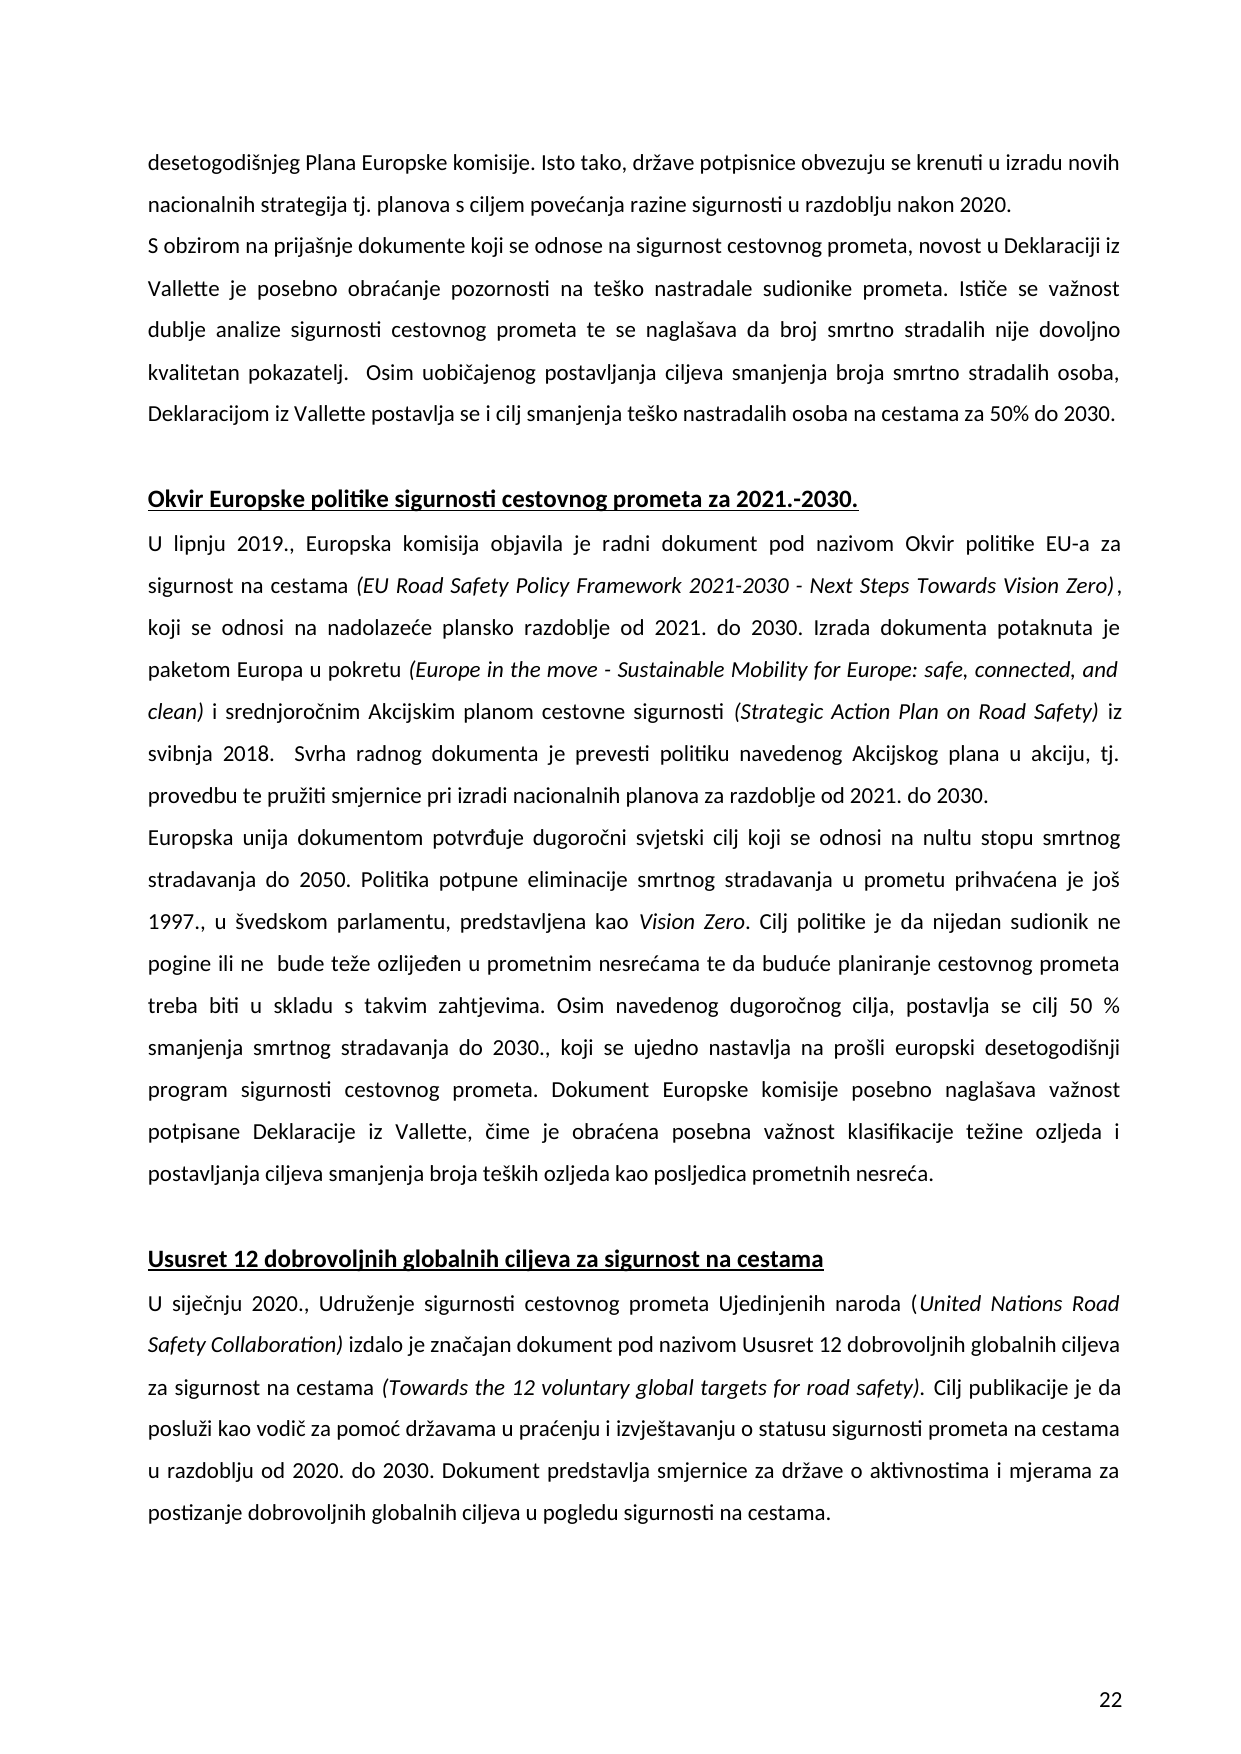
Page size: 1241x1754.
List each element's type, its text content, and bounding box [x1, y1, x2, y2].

text Ususret 12 dobrovoljnih globalnih ciljeva za sigurnost na cestama [148, 1243, 1122, 1273]
text U siječnju 2020., Udruženje sigurnosti cestovnog prometa Ujedinjenih naroda (United Nations Road Safety Collaboration) izdalo je značajan dokument pod nazivom Ususret 12 dobrovoljnih globalnih ciljeva za sigurnost na cestama (Towards the 12 voluntary global targets for road safety). Cilj publikacije je da posluži kao vodič za pomoć državama u praćenju i izvještavanju o statusu sigurnosti prometa na cestama u razdoblju od 2020. do 2030. Dokument predstavlja smjernice za države o aktivnostima i mjerama za postizanje dobrovoljnih globalnih ciljeva u pogledu sigurnosti na cestama. [148, 1289, 1122, 1527]
text Europska unija dokumentom potvrđuje dugoročni svjetski cilj koji se odnosi na nultu stopu smrtnog stradavanja do 2050. Politika potpune eliminacije smrtnog stradavanja u prometu prihvaćena je još 1997., u švedskom parlamentu, predstavljena kao Vision Zero. Cilj politike je da nijedan sudionik ne pogine ili ne bude teže ozlijeđen u prometnim nesrećama te da buduće planiranje cestovnog prometa treba biti u skladu s takvim zahtjevima. Osim navedenog dugoročnog cilja, postavlja se cilj 50 % smanjenja smrtnog stradavanja do 2030., koji se ujedno nastavlja na prošli europski desetogodišnji program sigurnosti cestovnog prometa. Dokument Europske komisije posebno naglašava važnost potpisane Deklaracije iz Vallette, čime je obraćena posebna važnost klasifikacije težine ozljeda i postavljanja ciljeva smanjenja broja teških ozljeda kao posljedica prometnih nesreća. [148, 823, 1122, 1187]
text U lipnju 2019., Europska komisija objavila je radni dokument pod nazivom Okvir politike EU-a za sigurnost na cestama (EU Road Safety Policy Framework 2021-2030 - Next Steps Towards Vision Zero), koji se odnosi na nadolazeće plansko razdoblje od 2021. do 2030. Izrada dokumenta potaknuta je paketom Europa u pokretu (Europe in the move - Sustainable Mobility for Europe: safe, connected, and clean) i srednjoročnim Akcijskim planom cestovne sigurnosti (Strategic Action Plan on Road Safety) iz svibnja 2018. Svrha radnog dokumenta je prevesti politiku navedenog Akcijskog plana u akciju, tj. provedbu te pružiti smjernice pri izradi nacionalnih planova za razdoblje od 2021. do 2030. [148, 529, 1122, 809]
text S obzirom na prijašnje dokumente koji se odnose na sigurnost cestovnog prometa, novost u Deklaraciji iz Vallette je posebno obraćanje pozornosti na teško nastradale sudionike prometa. Ističe se važnost dublje analize sigurnosti cestovnog prometa te se naglašava da broj smrtno stradalih nije dovoljno kvalitetan pokazatelj. Osim uobičajenog postavljanja ciljeva smanjenja broja smrtno stradalih osoba, Deklaracijom iz Vallette postavlja se i cilj smanjenja teško nastradalih osoba na cestama za 50% do 2030. [148, 232, 1122, 428]
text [148, 148, 1122, 218]
text Okvir Europske politike sigurnosti cestovnog prometa za 2021.-2030. [148, 483, 1122, 514]
